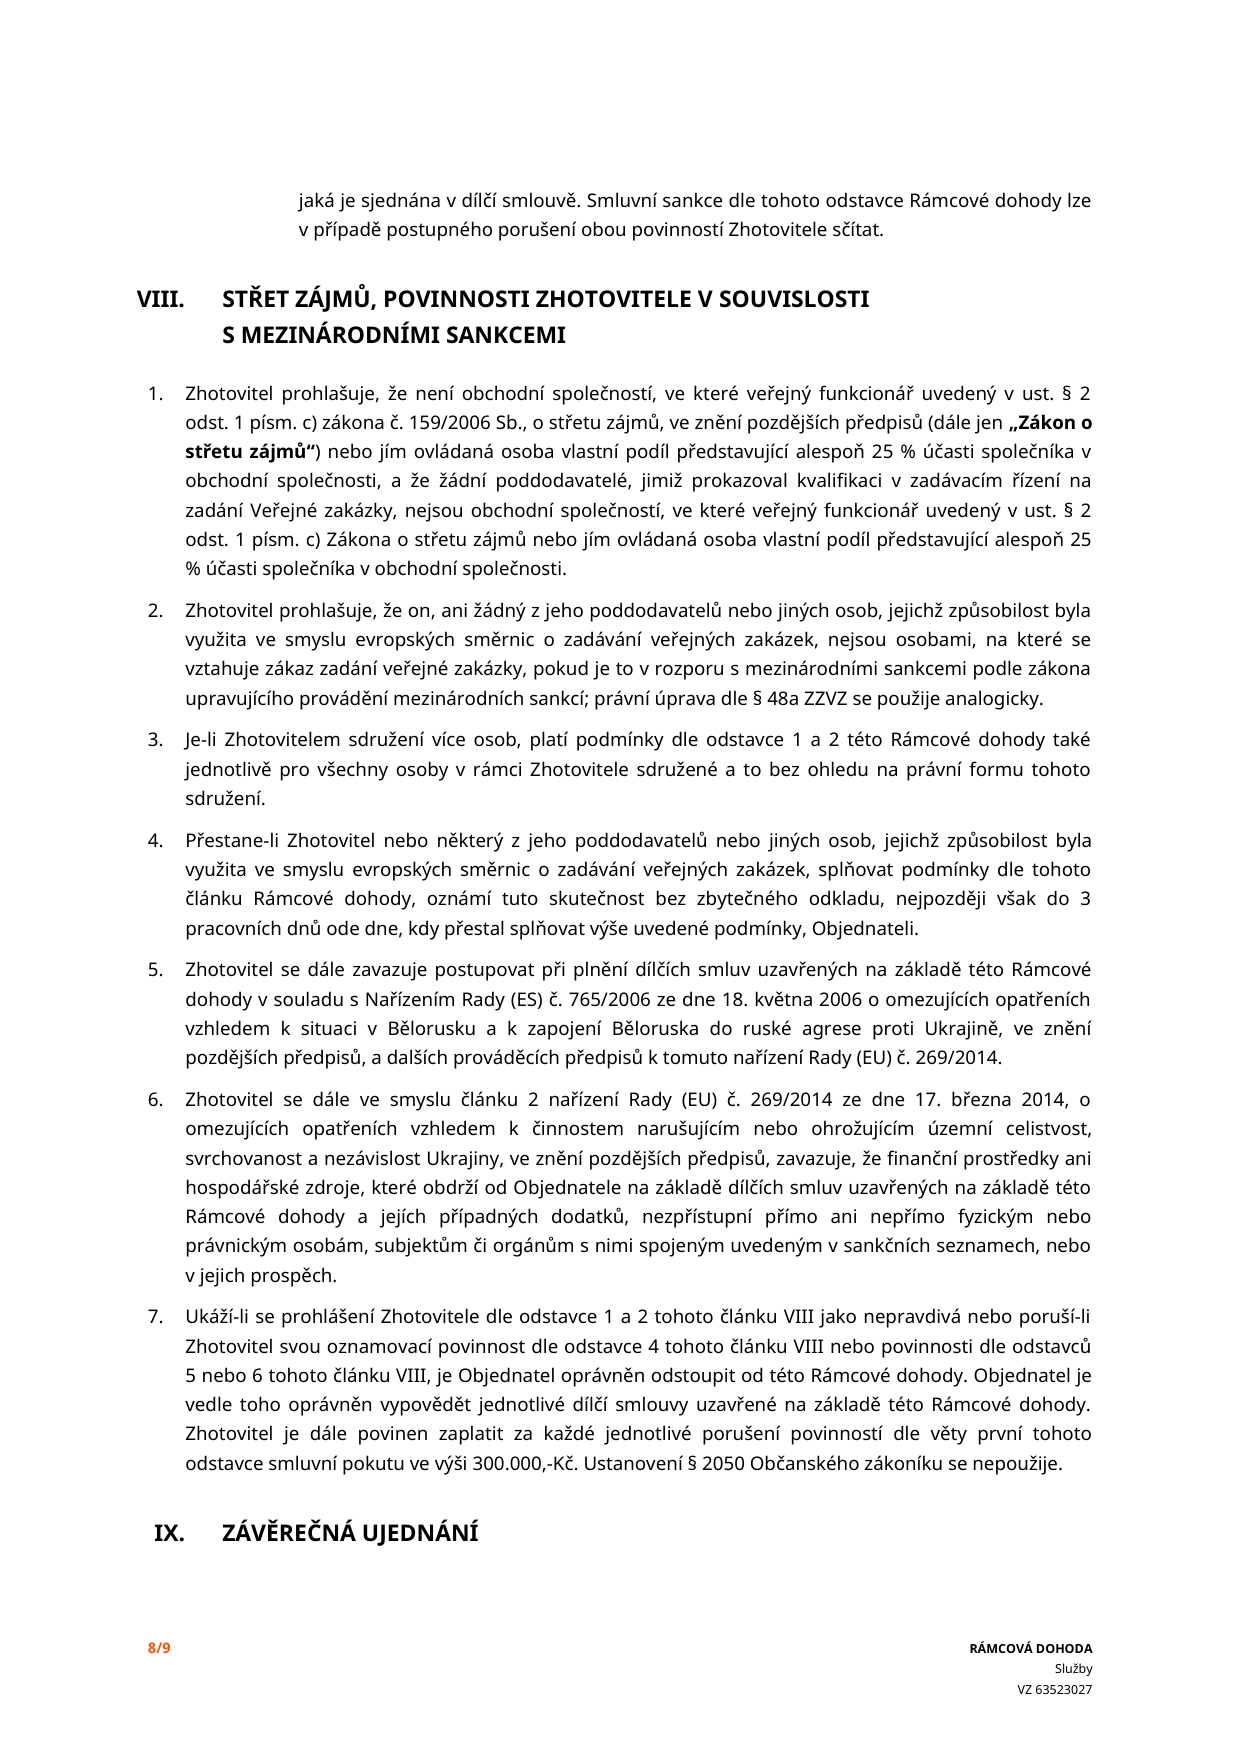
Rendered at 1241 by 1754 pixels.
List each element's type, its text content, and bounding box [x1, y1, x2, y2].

list Zhotovitel se dále zavazuje postupovat při plnění dílčích smluv uzavřených na základě této Rámcové dohody v souladu s Nařízením Rady (ES) č. 765/2006 ze dne 18. května 2006 o omezujících opatřeních vzhledem k situaci v Bělorusku a k zapojení Běloruska do ruské agrese proti Ukrajině, ve znění pozdějších předpisů, a dalších prováděcích předpisů k tomuto nařízení Rady (EU) č. 269/2014. [148, 957, 1093, 1070]
list Ukáží-li se prohlášení Zhotovitele dle odstavce 1 a 2 tohoto článku VIII jako nepravdivá nebo poruší-li Zhotovitel svou oznamovací povinnost dle odstavce 4 tohoto článku VIII nebo povinnosti dle odstavců 5 nebo 6 tohoto článku VIII, je Objednatel oprávněn odstoupit od této Rámcové dohody. Objednatel je vedle toho oprávněn vypovědět jednotlivé dílčí smlouvy uzavřené na základě této Rámcové dohody. Zhotovitel je dále povinen zaplatit za každé jednotlivé porušení povinností dle věty první tohoto odstavce smluvní pokutu ve výši 300.000,-Kč. Ustanovení § 2050 Občanského zákoníku se nepoužije. [148, 1304, 1093, 1476]
list Je-li Zhotovitelem sdružení více osob, platí podmínky dle odstavce 1 a 2 této Rámcové dohody také jednotlivě pro všechny osoby v rámci Zhotovitele sdružené a to bez ohledu na právní formu tohoto sdružení. [148, 727, 1093, 811]
list Zhotovitel prohlašuje, že on, ani žádný z jeho poddodavatelů nebo jiných osob, jejichž způsobilost byla využita ve smyslu evropských směrnic o zadávání veřejných zakázek, nejsou osobami, na které se vztahuje zákaz zadání veřejné zakázky, pokud je to v rozporu s mezinárodními sankcemi podle zákona upravujícího provádění mezinárodních sankcí; právní úprava dle § 48a ZZVZ se použije analogicky. [148, 597, 1093, 711]
list Zhotovitel prohlašuje, že není obchodní společností, ve které veřejný funkcionář uvedený v ust. § 2 odst. 1 písm. c) zákona č. 159/2006 Sb., o střetu zájmů, ve znění pozdějších předpisů (dále jen „Zákon o střetu zájmů“) nebo jím ovládaná osoba vlastní podíl představující alespoň 25 % účasti společníka v obchodní společnosti, a že žádní poddodavatelé, jimiž prokazoval kvalifikaci v zadávacím řízení na zadání Veřejné zakázky, nejsou obchodní společností, ve které veřejný funkcionář uvedený v ust. § 2 odst. 1 písm. c) Zákona o střetu zájmů nebo jím ovládaná osoba vlastní podíl představující alespoň 25 % účasti společníka v obchodní společnosti. [148, 380, 1093, 581]
list STŘET ZÁJMŮ, POVINNOSTI ZHOTOVITELE V SOUVISLOSTI S MEZINÁRODNÍMI SANKCEMI [185, 283, 1093, 350]
list ZÁVĚREČNÁ UJEDNÁNÍ [185, 1517, 1093, 1548]
list Zhotovitel se dále ve smyslu článku 2 nařízení Rady (EU) č. 269/2014 ze dne 17. března 2014, o omezujících opatřeních vzhledem k činnostem narušujícím nebo ohrožujícím územní celistvost, svrchovanost a nezávislost Ukrajiny, ve znění pozdějších předpisů, zavazuje, že finanční prostředky ani hospodářské zdroje, které obdrží od Objednatele na základě dílčích smluv uzavřených na základě této Rámcové dohody a jejích případných dodatků, nezpřístupní přímo ani nepřímo fyzickým nebo právnickým osobám, subjektům či orgánům s nimi spojeným uvedeným v sankčních seznamech, nebo v jejich prospěch. [148, 1086, 1093, 1287]
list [262, 187, 1093, 242]
list Přestane-li Zhotovitel nebo některý z jeho poddodavatelů nebo jiných osob, jejichž způsobilost byla využita ve smyslu evropských směrnic o zadávání veřejných zakázek, splňovat podmínky dle tohoto článku Rámcové dohody, oznámí tuto skutečnost bez zbytečného odkladu, nejpozději však do 3 pracovních dnů ode dne, kdy přestal splňovat výše uvedené podmínky, Objednateli. [148, 827, 1093, 940]
